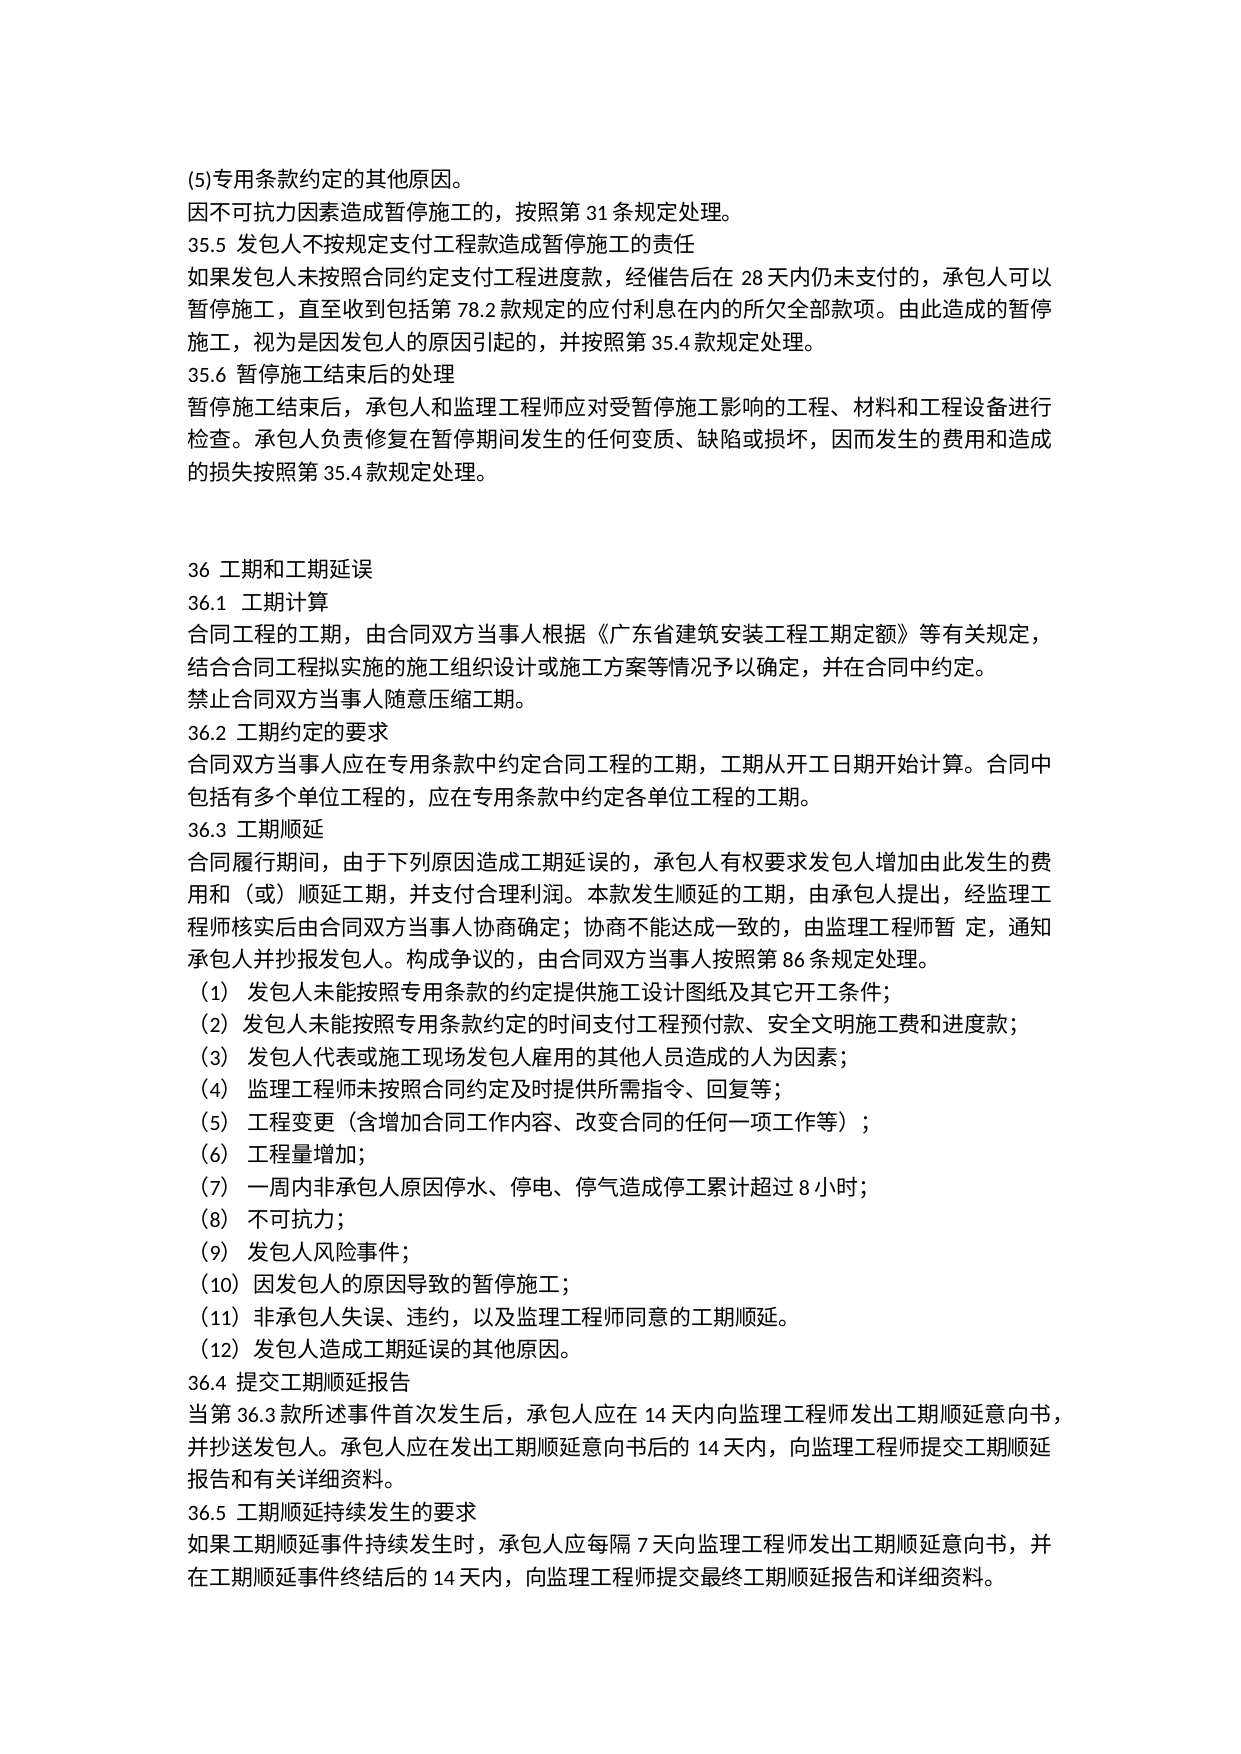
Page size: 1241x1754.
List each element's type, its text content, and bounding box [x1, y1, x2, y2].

text （5） 工程变更（含增加合同工作内容、改变合同的任何一项工作等）； [187, 1104, 1053, 1137]
text （8） 不可抗力； [187, 1202, 1053, 1234]
text （1） 发包人未能按照专用条款的约定提供施工设计图纸及其它开工条件； [187, 974, 1053, 1007]
text 36.2 工期约定的要求 [187, 714, 1053, 747]
text （10）因发包人的原因导致的暂停施工； [187, 1267, 1053, 1299]
text 36 工期和工期延误 [187, 552, 1053, 584]
text （7） 一周内非承包人原因停水、停电、停气造成停工累计超过8小时； [187, 1169, 1053, 1202]
text （3） 发包人代表或施工现场发包人雇用的其他人员造成的人为因素； [187, 1039, 1053, 1072]
text 合同工程的工期，由合同双方当事人根据《广东省建筑安装工程工期定额》等有关规定，结合合同工程拟实施的施工组织设计或施工方案等情况予以确定，并在合同中约定。 [187, 617, 1053, 682]
text 当第36.3款所述事件首次发生后，承包人应在14天内向监理工程师发出工期顺延意向书，并抄送发包人。承包人应在发出工期顺延意向书后的14天内，向监理工程师提交工期顺延报告和有关详细资料。 [187, 1397, 1053, 1494]
text 如果工期顺延事件持续发生时，承包人应每隔7天向监理工程师发出工期顺延意向书，并在工期顺延事件终结后的14天内，向监理工程师提交最终工期顺延报告和详细资料。 [187, 1527, 1053, 1592]
text 36.4 提交工期顺延报告 [187, 1364, 1053, 1397]
text 合同双方当事人应在专用条款中约定合同工程的工期，工期从开工日期开始计算。合同中包括有多个单位工程的，应在专用条款中约定各单位工程的工期。 [187, 747, 1053, 812]
text （6） 工程量增加； [187, 1137, 1053, 1169]
text 35.6 暂停施工结束后的处理 [187, 357, 1053, 389]
text 暂停施工结束后，承包人和监理工程师应对受暂停施工影响的工程、材料和工程设备进行检查。承包人负责修复在暂停期间发生的任何变质、缺陷或损坏，因而发生的费用和造成的损失按照第35.4款规定处理。 [187, 389, 1053, 487]
text 36.1 工期计算 [187, 584, 1053, 617]
text （2）发包人未能按照专用条款约定的时间支付工程预付款、安全文明施工费和进度款； [187, 1007, 1053, 1039]
text （12）发包人造成工期延误的其他原因。 [187, 1332, 1053, 1364]
text 禁止合同双方当事人随意压缩工期。 [187, 682, 1053, 714]
text （4） 监理工程师未按照合同约定及时提供所需指令、回复等； [187, 1072, 1053, 1104]
text 35.5 发包人不按规定支付工程款造成暂停施工的责任 [187, 227, 1053, 259]
text 36.5 工期顺延持续发生的要求 [187, 1494, 1053, 1527]
text (5)专用条款约定的其他原因。 [187, 162, 1053, 194]
text （11）非承包人失误、违约，以及监理工程师同意的工期顺延。 [187, 1299, 1053, 1332]
text 如果发包人未按照合同约定支付工程进度款，经催告后在28天内仍未支付的，承包人可以暂停施工，直至收到包括第78.2款规定的应付利息在内的所欠全部款项。由此造成的暂停施工，视为是因发包人的原因引起的，并按照第35.4款规定处理。 [187, 259, 1053, 357]
text （9） 发包人风险事件； [187, 1234, 1053, 1267]
text 36.3 工期顺延 [187, 812, 1053, 844]
text 因不可抗力因素造成暂停施工的，按照第31条规定处理。 [187, 194, 1053, 227]
text 合同履行期间，由于下列原因造成工期延误的，承包人有权要求发包人增加由此发生的费用和（或）顺延工期，并支付合理利润。本款发生顺延的工期，由承包人提出，经监理工程师核实后由合同双方当事人协商确定；协商不能达成一致的，由监理工程师暂.定，通知承包人并抄报发包人。构成争议的，由合同双方当事人按照第86条规定处理。 [187, 844, 1053, 974]
